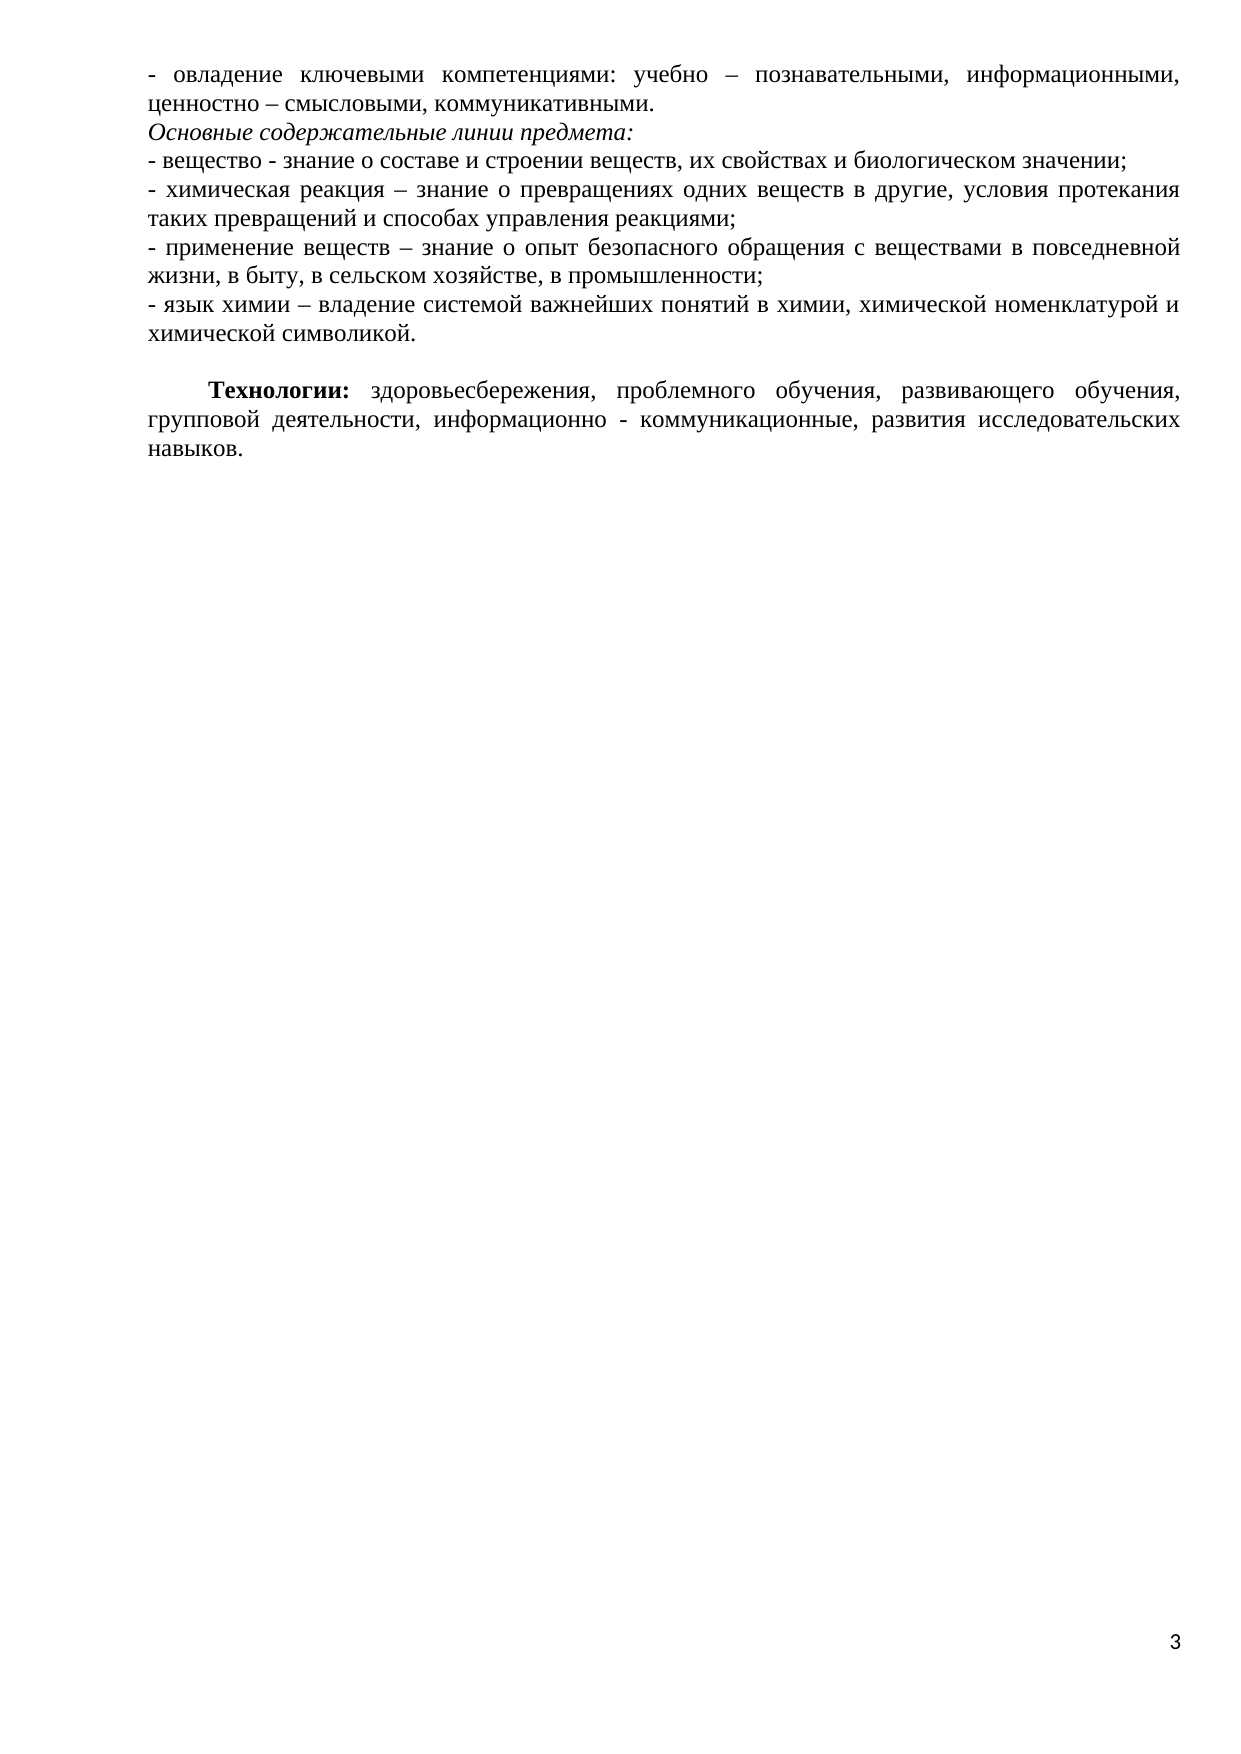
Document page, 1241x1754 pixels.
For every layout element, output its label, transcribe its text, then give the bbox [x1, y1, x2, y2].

text - вещество - знание о составе и строении веществ, их свойствах и биологическом значении; [148, 145, 1181, 174]
text - язык химии – владение системой важнейших понятий в химии, химической номенклатурой и химической символикой. [148, 289, 1181, 347]
text - применение веществ – знание о опыт безопасного обращения с веществами в повседневной жизни, в быту, в сельском хозяйстве, в промышленности; [148, 232, 1181, 289]
text Технологии: здоровьесбережения, проблемного обучения, развивающего обучения, групповой деятельности, информационно - коммуникационные, развития исследовательских навыков. [148, 375, 1181, 462]
text - химическая реакция – знание о превращениях одних веществ в другие, условия протекания таких превращений и способах управления реакциями; [148, 174, 1181, 232]
text Основные содержательные линии предмета: [148, 117, 1181, 145]
text - овладение ключевыми компетенциями: учебно – познавательными, информационными, ценностно – смысловыми, коммуникативными. [148, 59, 1181, 117]
